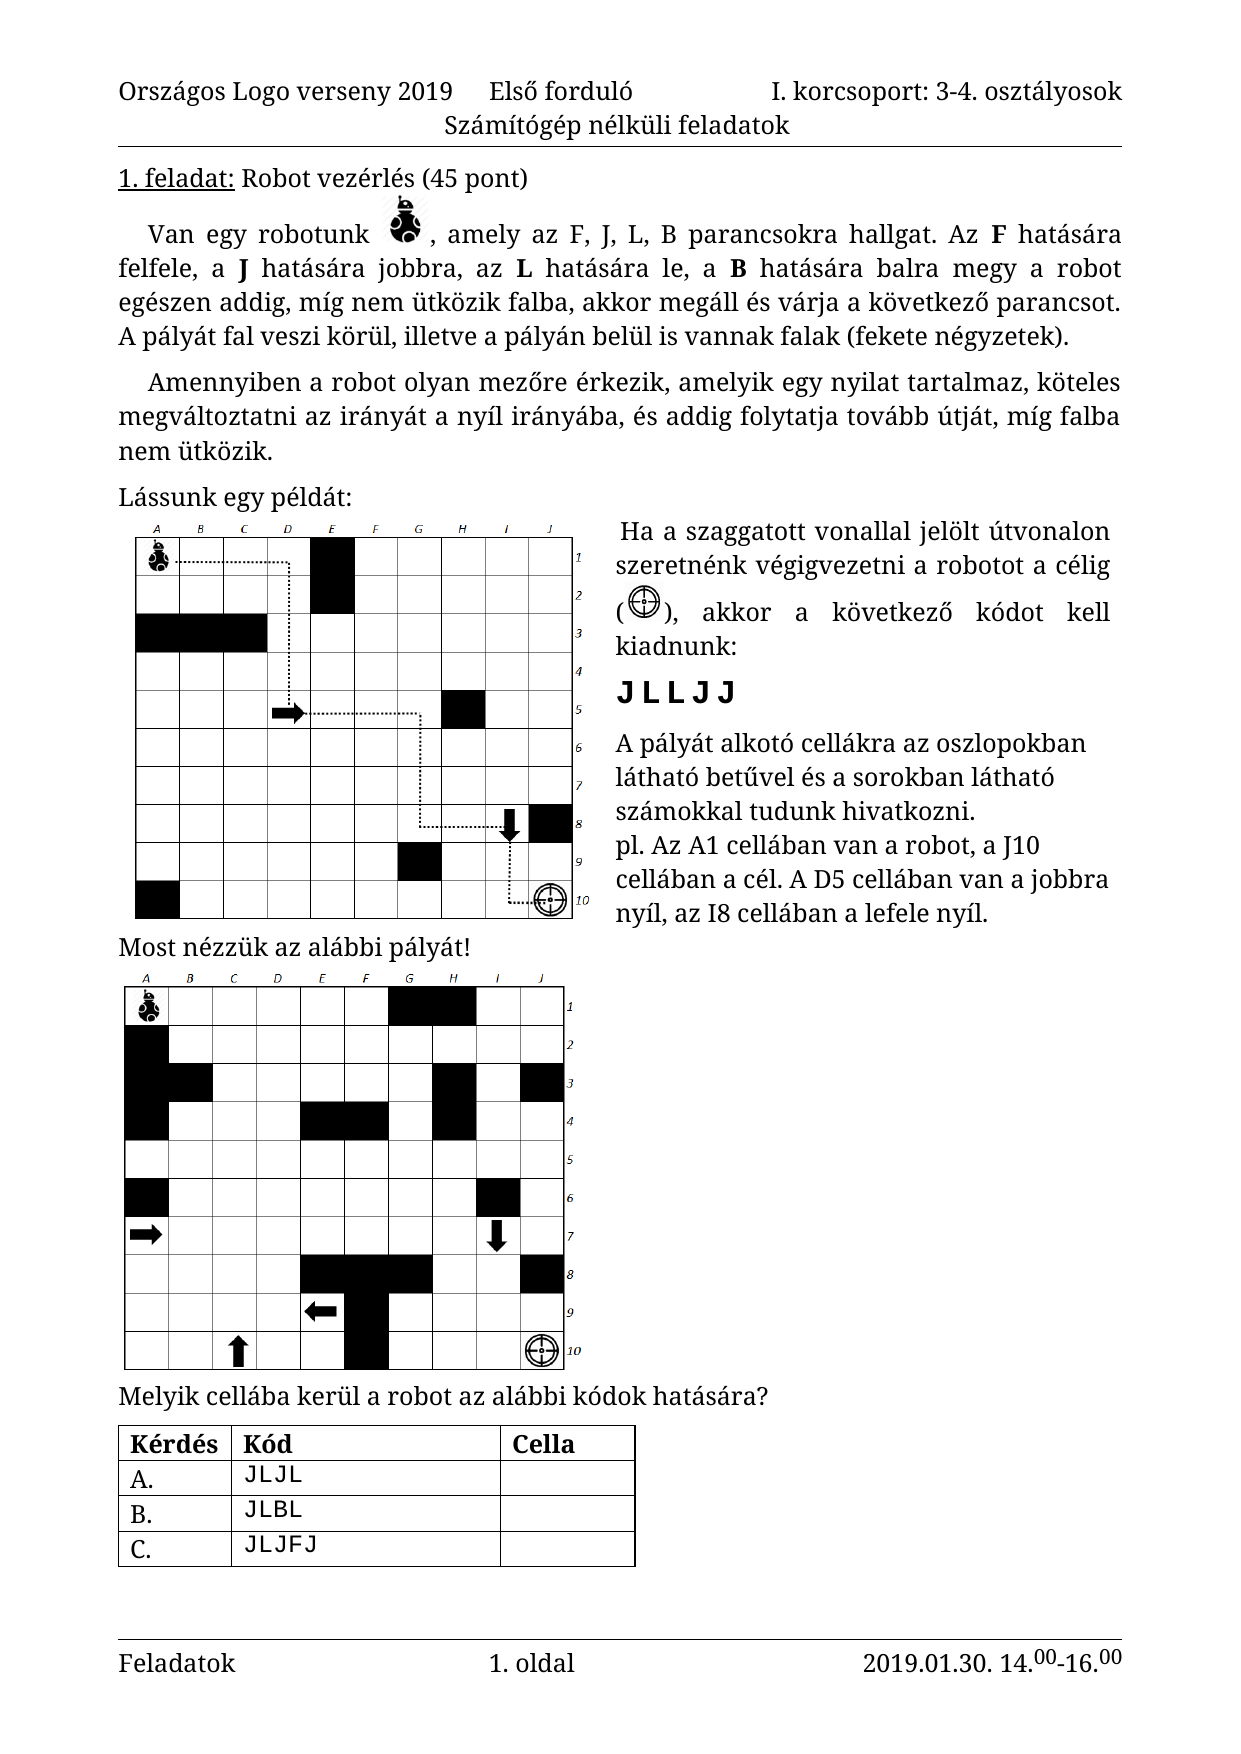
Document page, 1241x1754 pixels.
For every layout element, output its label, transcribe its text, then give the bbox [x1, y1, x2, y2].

table_cell A. [119, 1461, 231, 1495]
table_cell [501, 1461, 634, 1495]
picture [624, 581, 664, 622]
table_cell C. [119, 1532, 231, 1566]
table_header [118, 514, 604, 930]
table_header Kérdés [119, 1426, 231, 1460]
table_header Cella [501, 1426, 634, 1460]
text Amennyiben a robot olyan mezőre érkezik, amelyik egy nyilat tartalmaz, köteles megváltoztatni az irányát a nyíl irányába, és addig folytatja tovább útját, míg falba nem ütközik. [118, 365, 1122, 467]
table_cell [501, 1532, 634, 1566]
table_cell JLJFJ [232, 1532, 500, 1566]
table_cell JLJL [232, 1461, 500, 1495]
text Lássunk egy példát: [118, 480, 1122, 514]
picture [118, 964, 586, 1379]
table_cell [501, 1496, 634, 1531]
table_cell JLBL [232, 1496, 500, 1531]
table_header Ha a szaggatott vonallal jelölt útvonalon szeretnénk végigvezetni a robotot a célig (), akkor a következő kódot kell kiadnunk: JLLJJ A pályát alkotó cellákra az oszlopokban látható betűvel és a sorokban látható számokkal tudunk hivatkozni. pl. Az A1 cellában van a robot, a J10 cellában a cél. A D5 cellában van a jobbra nyíl, az I8 cellában a lefele nyíl. [604, 514, 1122, 930]
text Most nézzük az alábbi pályát! [118, 930, 1122, 964]
text 1. feladat: Robot vezérlés (45 pont) [118, 160, 1122, 194]
picture [129, 513, 593, 926]
text Van egy robotunk , amely az F, J, L, B parancsokra hallgat. Az F hatására felfele, a J hatására jobbra, az L hatására le, a B hatására balra megy a robot egészen addig, míg nem ütközik falba, akkor megáll és várja a következő parancsot. A pályát fal veszi körül, illetve a pályán belül is vannak falak (fekete négyzetek). [118, 194, 1122, 352]
text Melyik cellába kerül a robot az alábbi kódok hatására? [118, 1379, 1122, 1413]
table_header Kód [232, 1426, 500, 1460]
table_cell B. [119, 1496, 231, 1531]
picture [381, 194, 430, 243]
